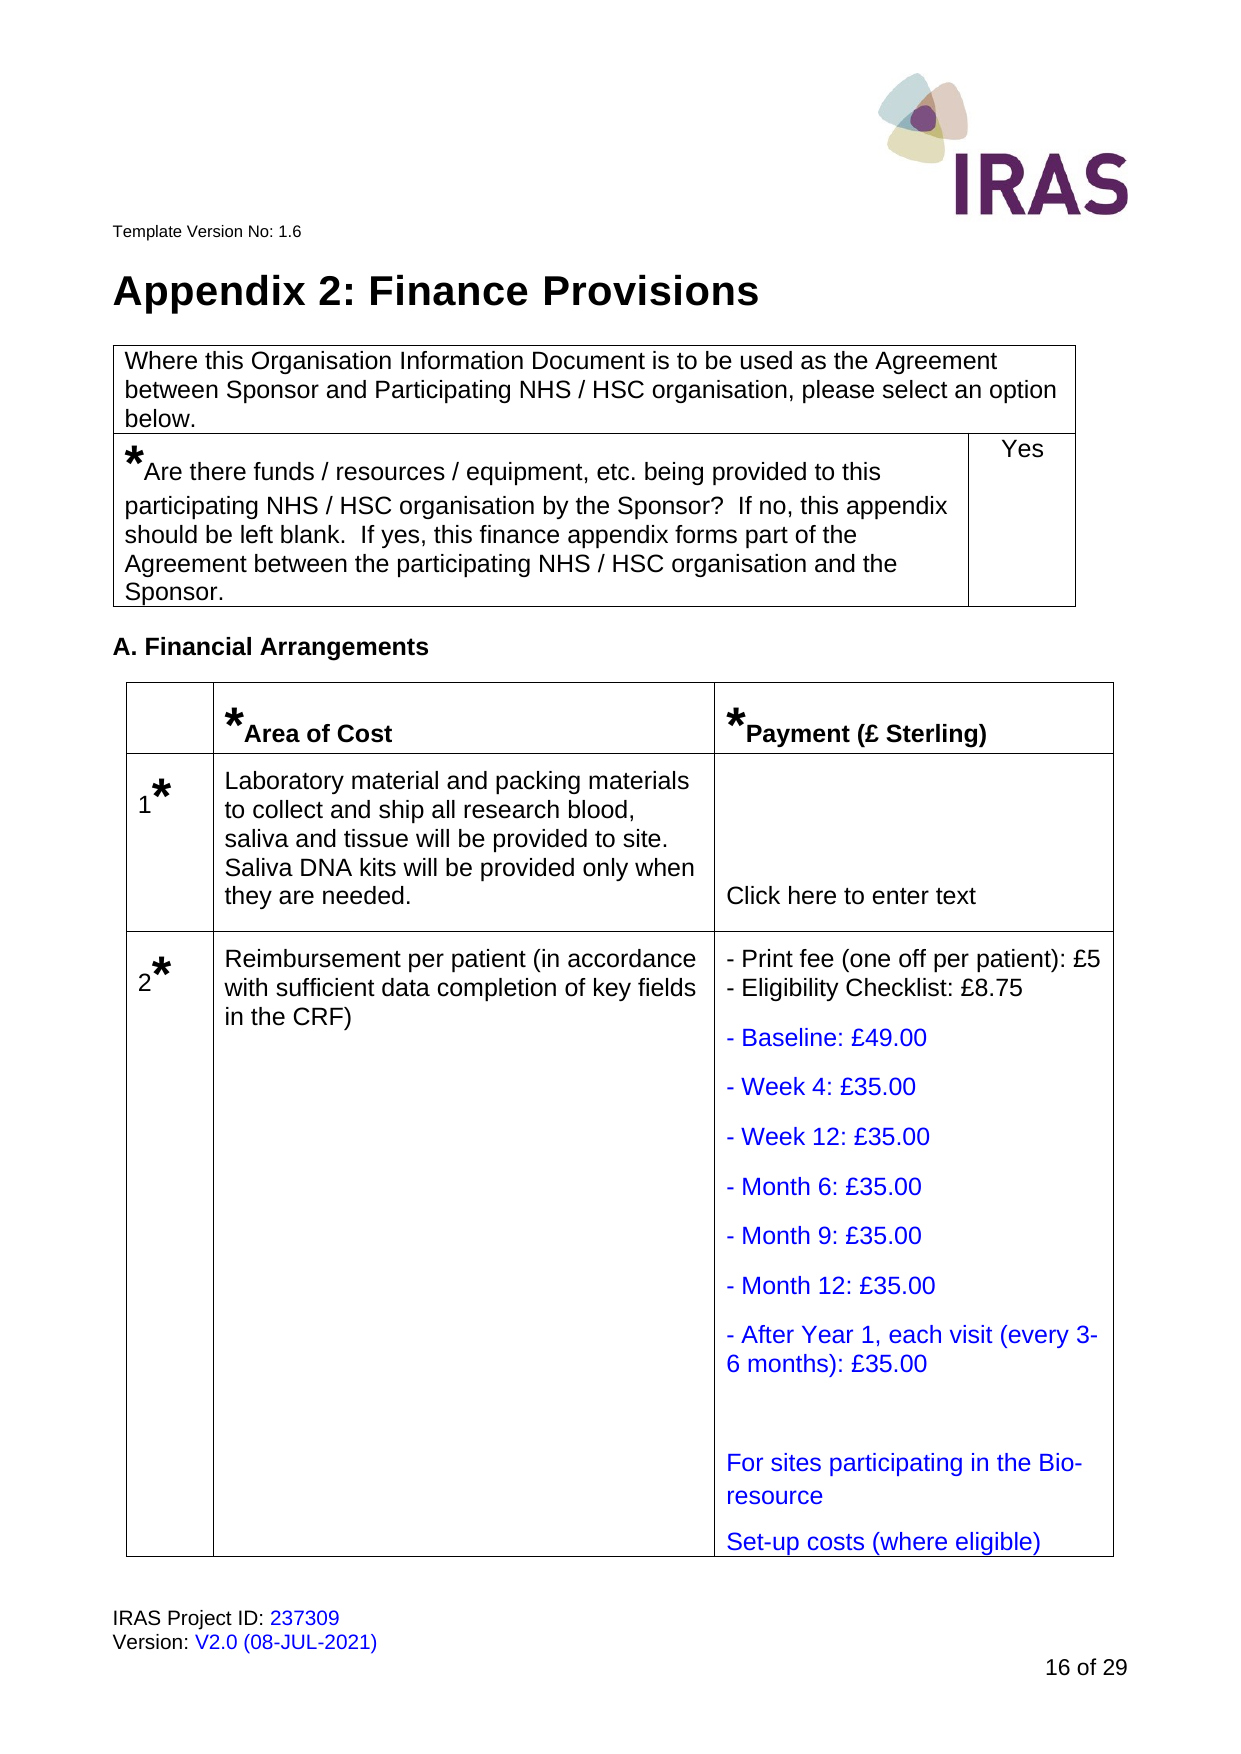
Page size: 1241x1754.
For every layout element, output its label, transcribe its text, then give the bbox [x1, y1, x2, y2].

table_header *Area of Cost [214, 683, 714, 753]
table_header *Payment (£ Sterling) [715, 683, 1113, 753]
table_cell *Are there funds / resources / equipment, etc. being provided to this participating NHS / HSC organisation by the Sponsor? If no, this appendix should be left blank. If yes, this finance appendix forms part of the Agreement between the participating NHS / HSC organisation and the Sponsor. [114, 434, 968, 606]
subtitle A. Financial Arrangements [112, 632, 1128, 661]
table_cell 1* [127, 754, 213, 931]
table_header Where this Organisation Information Document is to be used as the Agreement between Sponsor and Participating NHS / HSC organisation, please select an option below. [114, 346, 1075, 433]
subtitle Appendix 2: Finance Provisions [112, 266, 1128, 314]
table_header [127, 683, 213, 753]
picture [878, 73, 1128, 222]
table_cell 2* [127, 932, 213, 1556]
